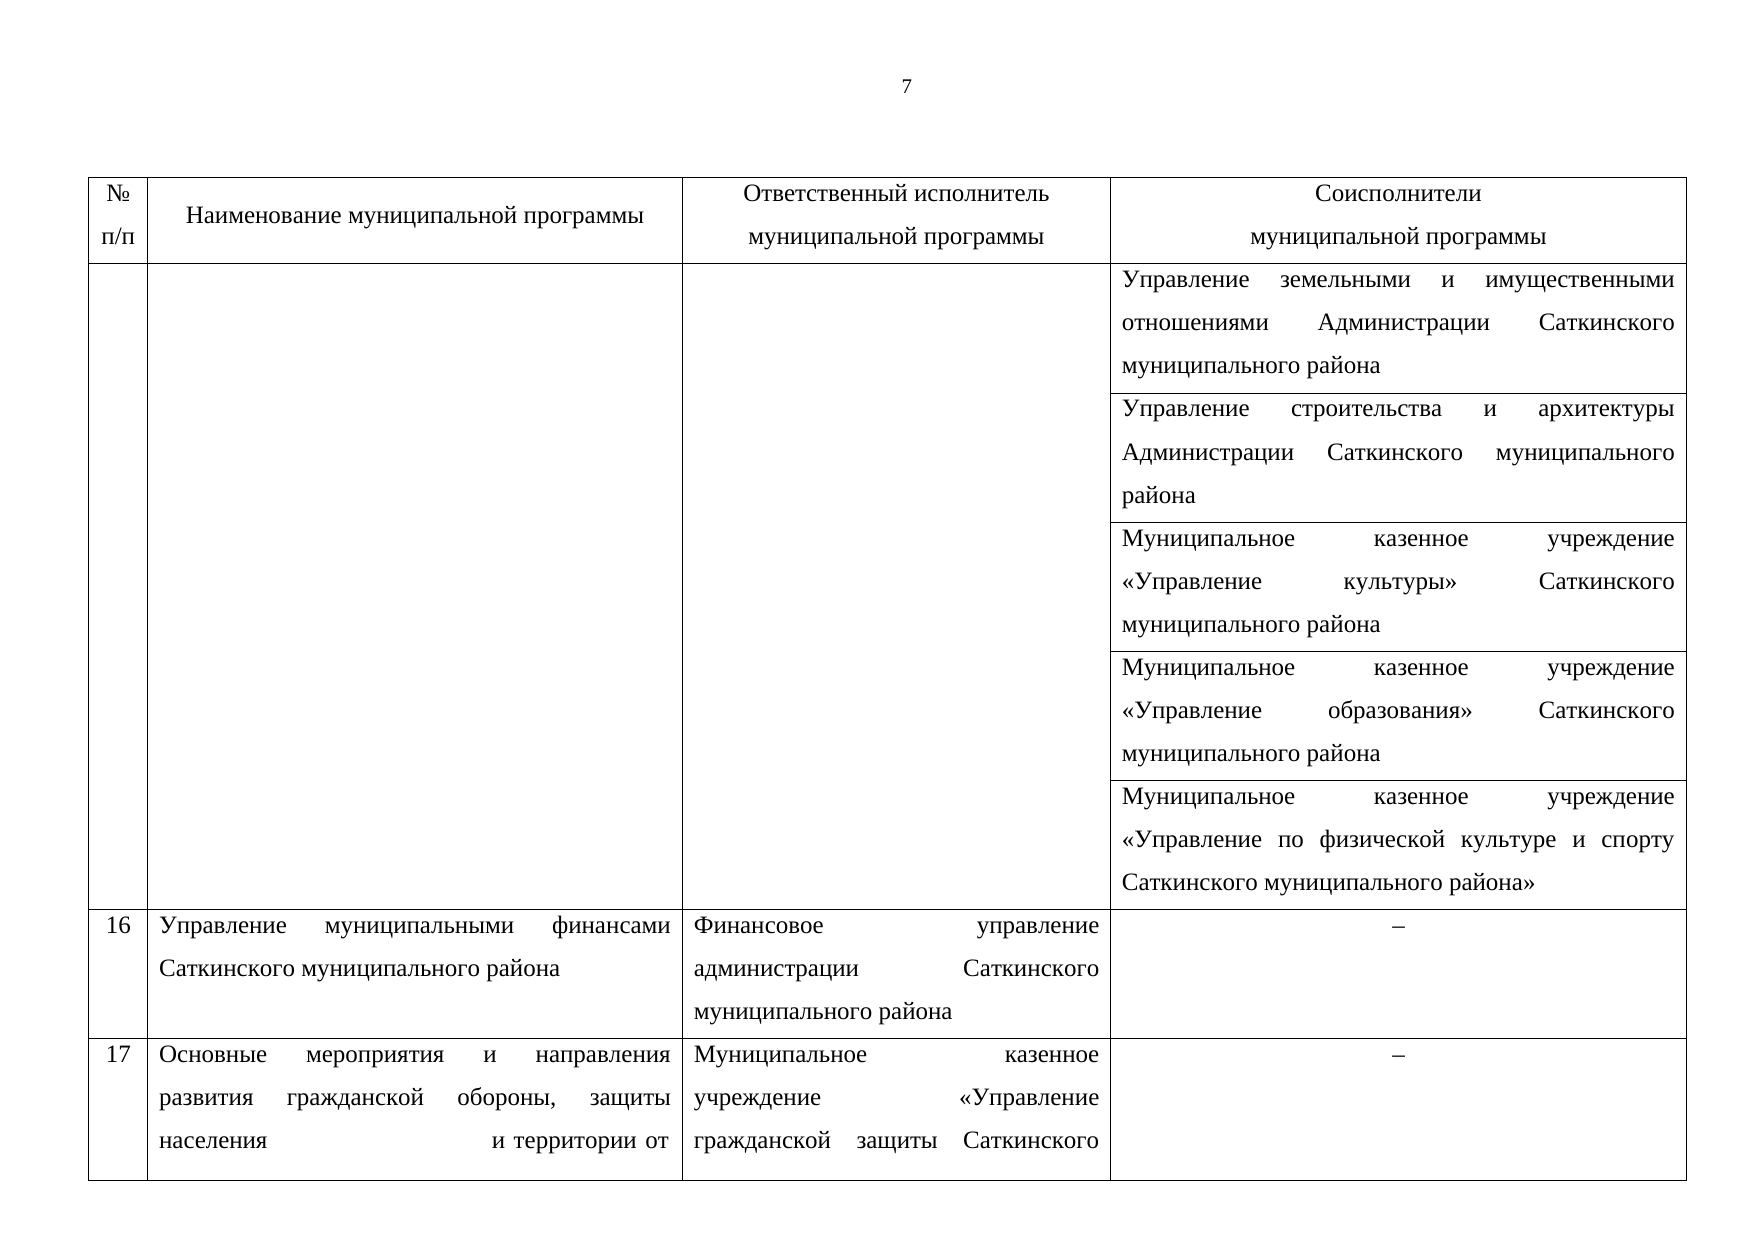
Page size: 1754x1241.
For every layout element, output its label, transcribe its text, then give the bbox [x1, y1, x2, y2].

table_cell Управление строительства и архитектуры Администрации Саткинского муниципального района [1111, 394, 1686, 522]
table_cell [683, 1039, 1110, 1180]
table_header Ответственный исполнитель муниципальной программы [683, 178, 1110, 263]
table_cell Муниципальное казенное учреждение «Управление образования» Саткинского муниципального района [1111, 652, 1686, 780]
table_header Соисполнители муниципальной программы [1111, 178, 1686, 263]
table_header № п/п [89, 178, 147, 263]
table_cell 16 [89, 910, 147, 1038]
table_cell Финансовое управление администрации Саткинского муниципального района [683, 910, 1110, 1038]
table_cell 17 [89, 1039, 147, 1180]
table_cell Управление муниципальными финансами Саткинского муниципального района [148, 910, 682, 1038]
table_cell Управление земельными и имущественными отношениями Администрации Саткинского муниципального района [1111, 264, 1686, 392]
table_cell ‒ [1111, 1039, 1686, 1180]
table_header Наименование муниципальной программы [148, 178, 682, 263]
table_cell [148, 1039, 682, 1180]
table_cell Муниципальное казенное учреждение «Управление культуры» Саткинского муниципального района [1111, 523, 1686, 651]
table_cell ‒ [1111, 910, 1686, 1038]
table_cell Муниципальное казенное учреждение «Управление по физической культуре и спорту Саткинского муниципального района» [1111, 781, 1686, 909]
